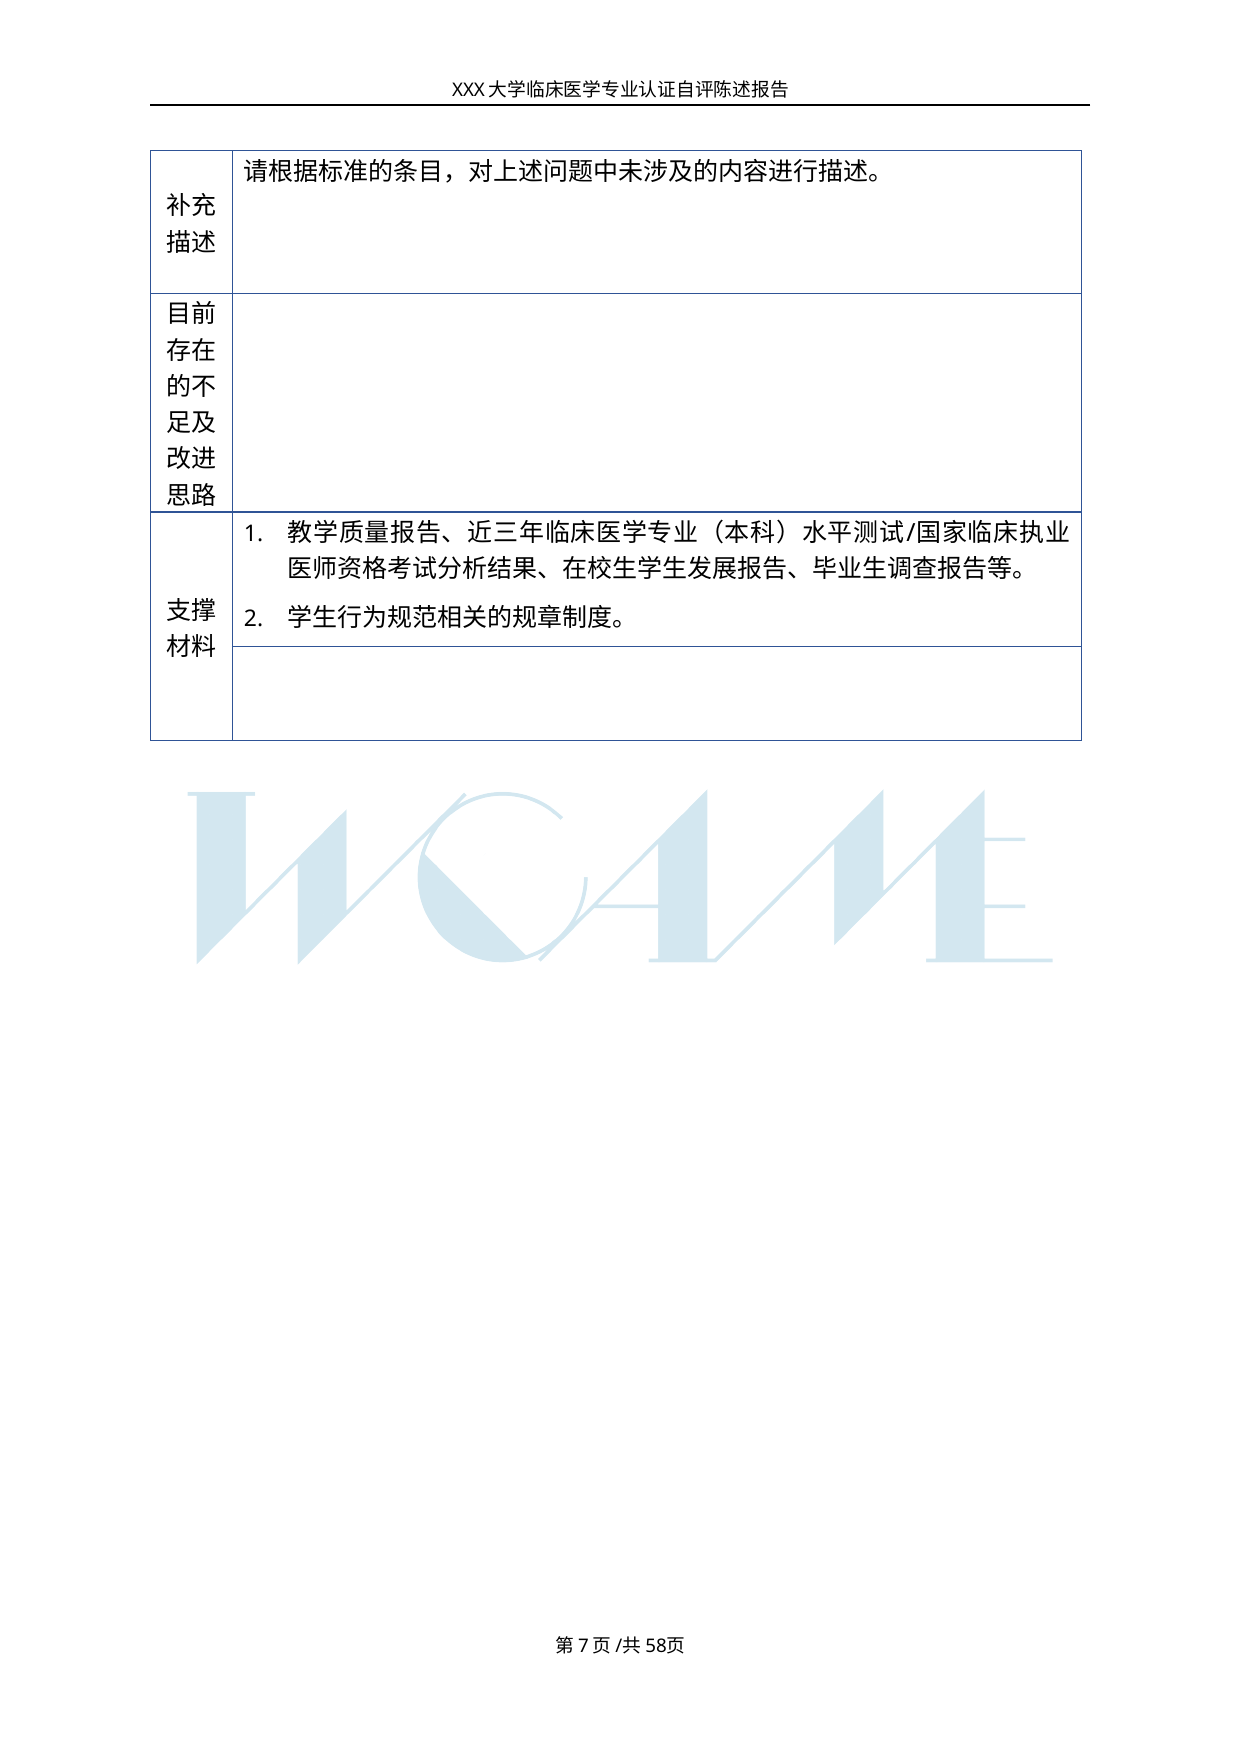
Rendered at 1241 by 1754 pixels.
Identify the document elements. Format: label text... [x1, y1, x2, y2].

table_cell 补充描述 [151, 151, 232, 293]
table_cell 教学质量报告、近三年临床医学专业（本科）水平测试/国家临床执业医师资格考试分析结果、在校生学生发展报告、毕业生调查报告等。 学生行为规范相关的规章制度。 [233, 513, 1081, 646]
table_cell [233, 647, 1081, 740]
table_cell 请根据标准的条目，对上述问题中未涉及的内容进行描述。 [233, 151, 1081, 293]
table_cell 支撑材料 [151, 513, 232, 740]
table_cell [233, 294, 1081, 511]
table_cell 目前存在的不足及改进思路 [151, 294, 232, 511]
